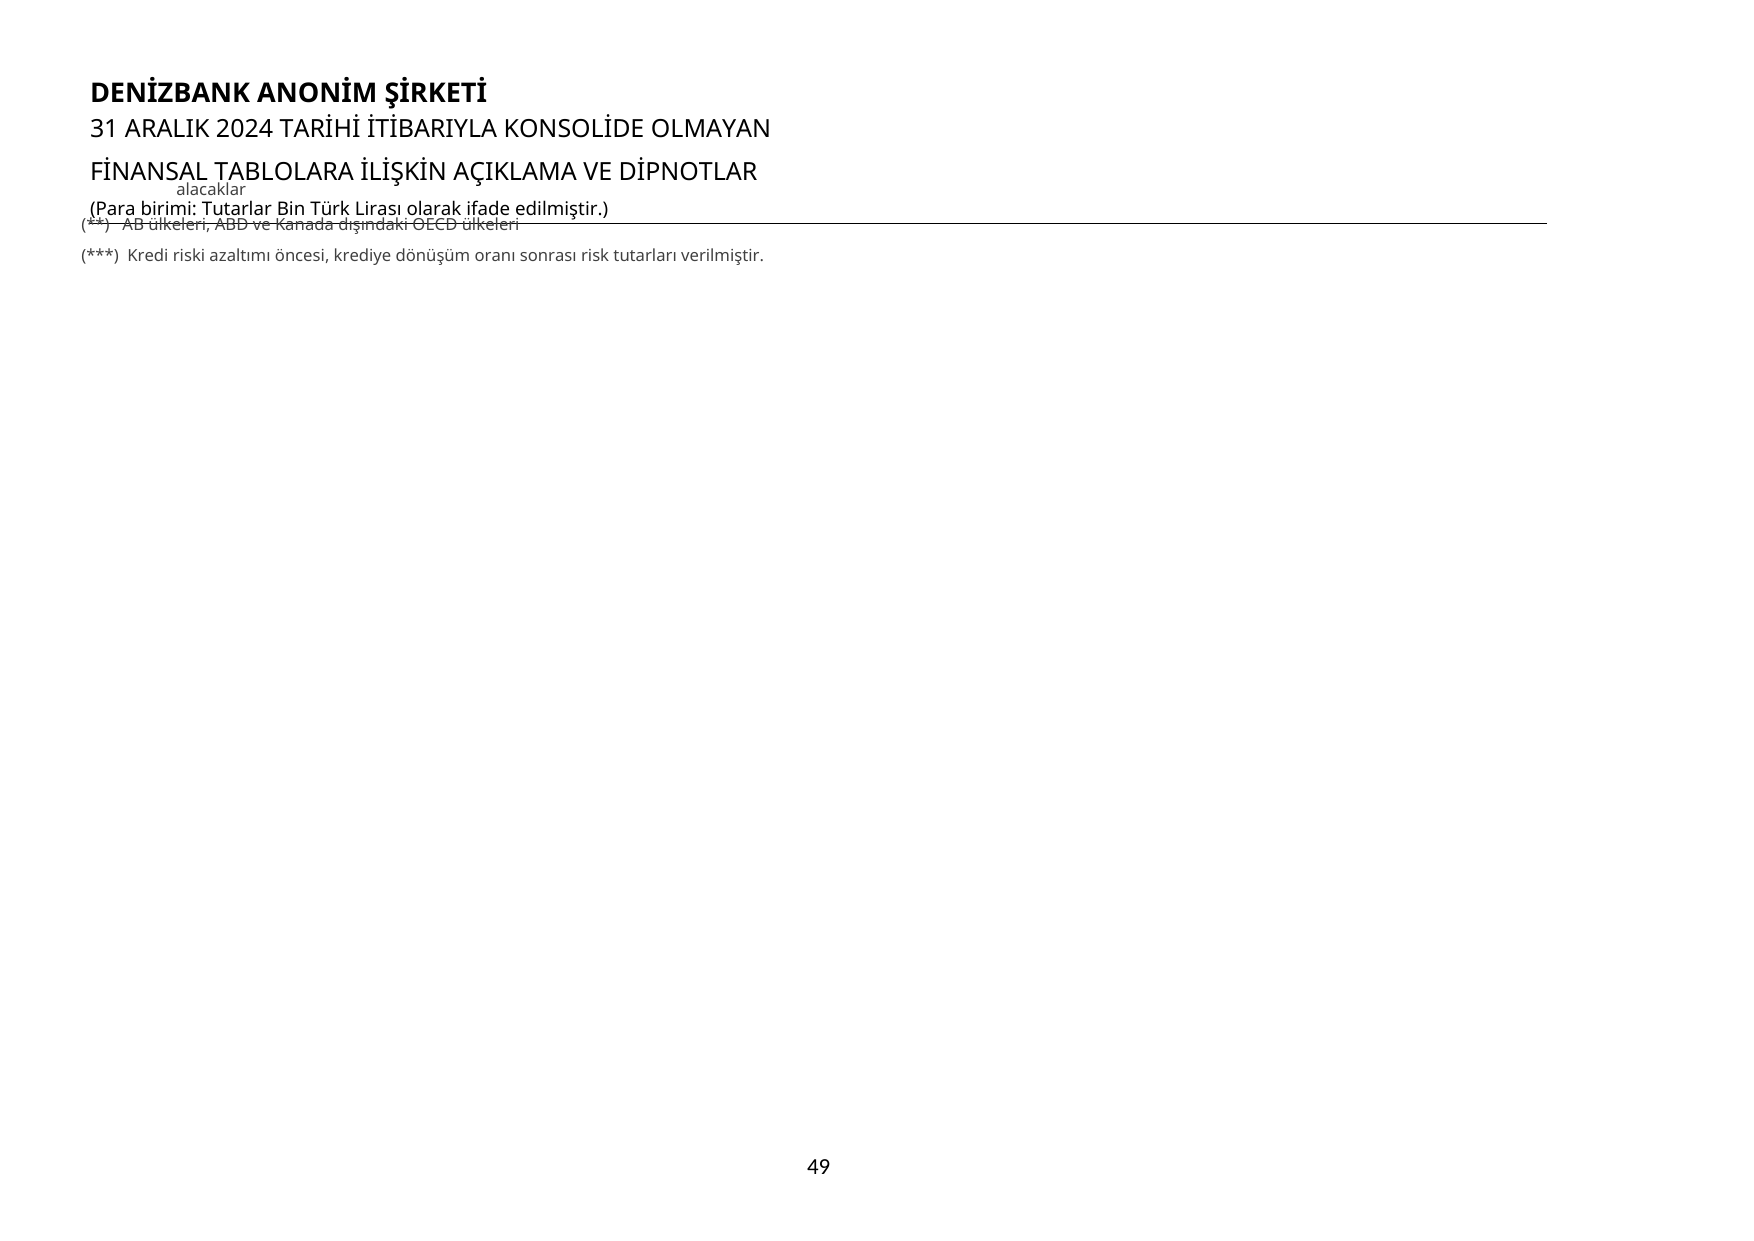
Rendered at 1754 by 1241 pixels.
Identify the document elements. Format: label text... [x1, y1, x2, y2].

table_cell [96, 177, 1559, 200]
list (**) AB ülkeleri, ABD ve Kanada dışındaki OECD ülkeleri [81, 212, 1547, 244]
list (***) Kredi riski azaltımı öncesi, krediye dönüşüm oranı sonrası risk tutarları verilmiştir. [81, 244, 1547, 275]
